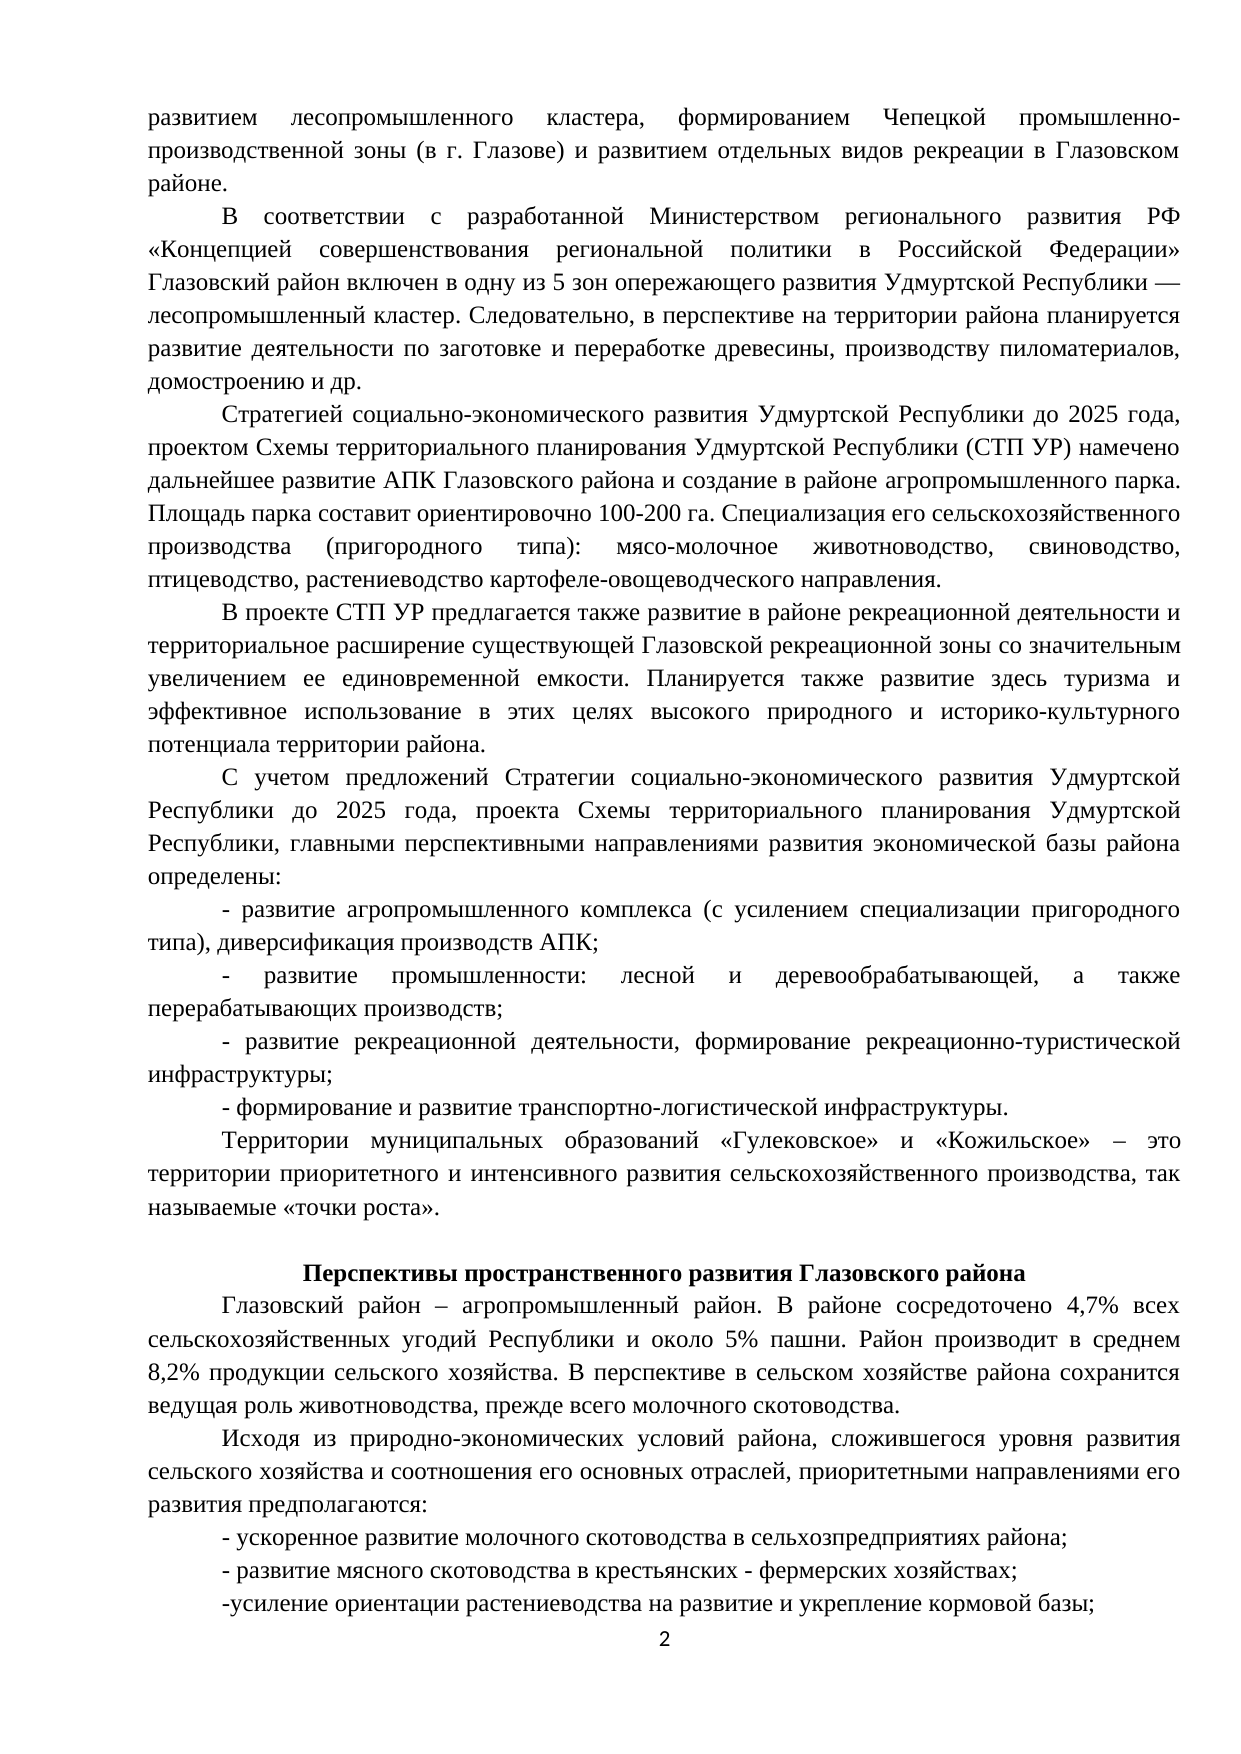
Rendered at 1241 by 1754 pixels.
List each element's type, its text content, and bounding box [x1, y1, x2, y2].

text С учетом предложений Стратегии социально-экономического развития Удмуртской Республики до 2025 года, проекта Схемы территориального планирования Удмуртской Республики, главными перспективными направлениями развития экономической базы района определены: [148, 762, 1181, 890]
text Стратегией социально-экономического развития Удмуртской Республики до 2025 года, проектом Схемы территориального планирования Удмуртской Республики (СТП УР) намечено дальнейшее развитие АПК Глазовского района и создание в районе агропромышленного парка. Площадь парка составит ориентировочно 100-200 га. Специализация его сельскохозяйственного производства (пригородного типа): мясо-молочное животноводство, свиноводство, птицеводство, растениеводство картофеле-овощеводческого направления. [148, 399, 1181, 593]
text - ускоренное развитие молочного скотоводства в сельхозпредприятиях района; [148, 1522, 1181, 1551]
text В соответствии с разработанной Министерством регионального развития РФ «Концепцией совершенствования региональной политики в Российской Федерации» Глазовский район включен в одну из 5 зон опережающего развития Удмуртской Республики — лесопромышленный кластер. Следовательно, в перспективе на территории района планируется развитие деятельности по заготовке и переработке древесины, производству пиломатериалов, домостроению и др. [148, 201, 1181, 395]
text - развитие промышленности: лесной и деревообрабатывающей, а также перерабатывающих производств; [148, 960, 1181, 1022]
text Перспективы пространственного развития Глазовского района [148, 1258, 1181, 1286]
text В проекте СТП УР предлагается также развитие в районе рекреационной деятельности и территориальное расширение существующей Глазовской рекреационной зоны со значительным увеличением ее единовременной емкости. Планируется также развитие здесь туризма и эффективное использование в этих целях высокого природного и историко-культурного потенциала территории района. [148, 597, 1181, 758]
text -усиление ориентации растениеводства на развитие и укрепление кормовой базы; [148, 1588, 1181, 1617]
text Глазовский район – агропромышленный район. В районе сосредоточено 4,7% всех сельскохозяйственных угодий Республики и около 5% пашни. Район производит в среднем 8,2% продукции сельского хозяйства. В перспективе в сельском хозяйстве района сохранится ведущая роль животноводства, прежде всего молочного скотоводства. [148, 1291, 1181, 1418]
text - развитие агропромышленного комплекса (с усилением специализации пригородного типа), диверсификация производств АПК; [148, 894, 1181, 956]
text - формирование и развитие транспортно-логистической инфраструктуры. [148, 1092, 1181, 1121]
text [148, 102, 1181, 197]
text Исходя из природно-экономических условий района, сложившегося уровня развития сельского хозяйства и соотношения его основных отраслей, приоритетными направлениями его развития предполагаются: [148, 1423, 1181, 1517]
text - развитие мясного скотоводства в крестьянских - фермерских хозяйствах; [148, 1555, 1181, 1583]
text - развитие рекреационной деятельности, формирование рекреационно-туристической инфраструктуры; [148, 1026, 1181, 1088]
text Территории муниципальных образований «Гулековское» и «Кожильское» – это территории приоритетного и интенсивного развития сельскохозяйственного производства, так называемые «точки роста». [148, 1126, 1181, 1220]
